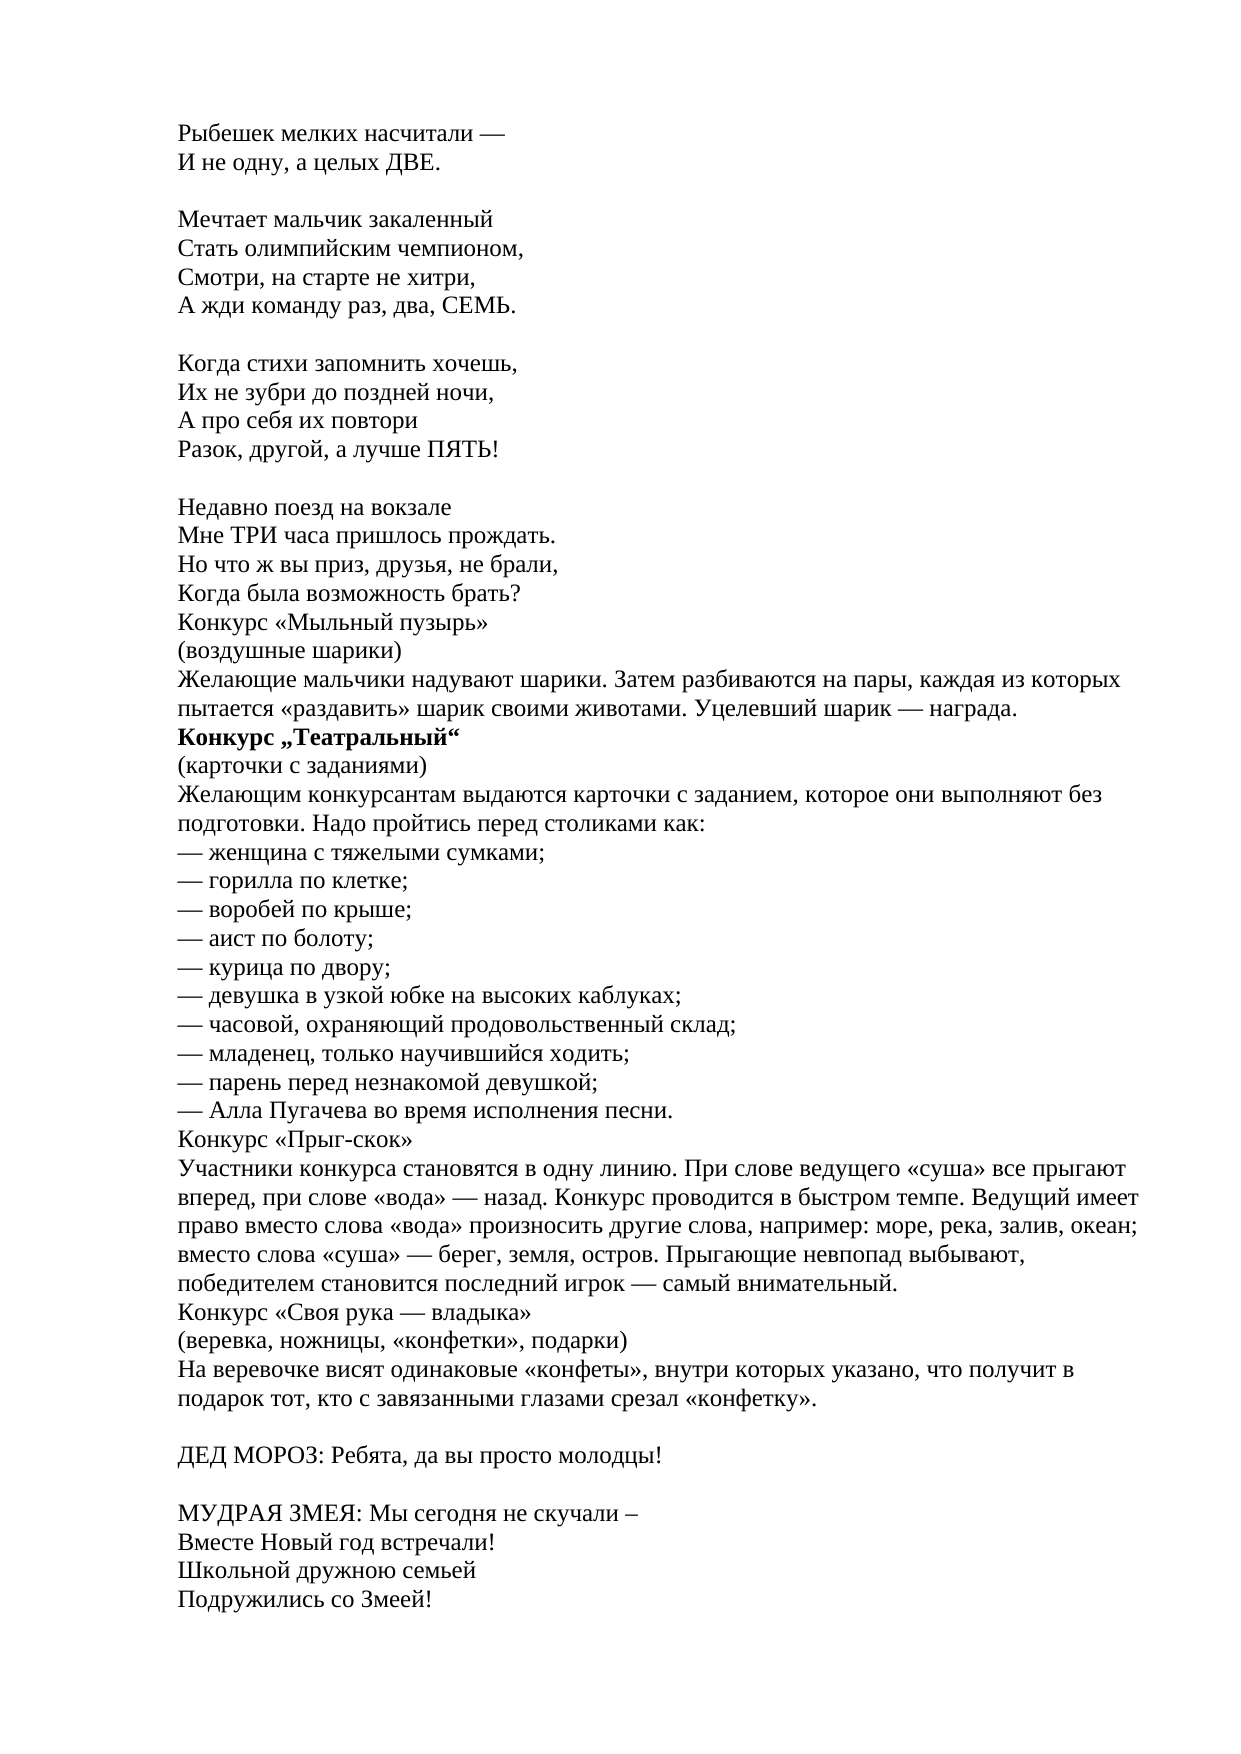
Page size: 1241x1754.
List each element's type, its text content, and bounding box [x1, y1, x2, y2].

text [177, 1297, 1152, 1613]
text Конкурс «Мыльный пузырь» (воздушные шарики) Желающие мальчики надувают шарики. Затем разбиваются на пары, каждая из которых пытается «раздавить» шарик своими животами. Уцелевший шарик — награда. [177, 607, 1152, 722]
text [177, 118, 1152, 607]
text Конкурс „Театральный“ (карточки с заданиями) Желающим конкурсантам выдаются карточки с заданием, которое они выполняют без подготовки. Надо пройтись перед столиками как: — женщина с тяжелыми сумками; — горилла по клетке; — воробей по крыше; — аист по болоту; — курица по двору; — девушка в узкой юбке на высоких каблуках; — часовой, охраняющий продовольственный склад; — младенец, только научившийся ходить; — парень перед незнакомой девушкой; — Алла Пугачева во время исполнения песни. [177, 722, 1152, 1124]
text Конкурс «Прыг-скок» Участники конкурса становятся в одну линию. При слове ведущего «суша» все прыгают вперед, при слове «вода» — назад. Конкурс проводится в быстром темпе. Ведущий имеет право вместо слова «вода» произносить другие слова, например: море, река, залив, океан; вместо слова «суша» — берег, земля, остров. Прыгающие невпопад выбывают, победителем становится последний игрок — самый внимательный. [177, 1124, 1152, 1297]
